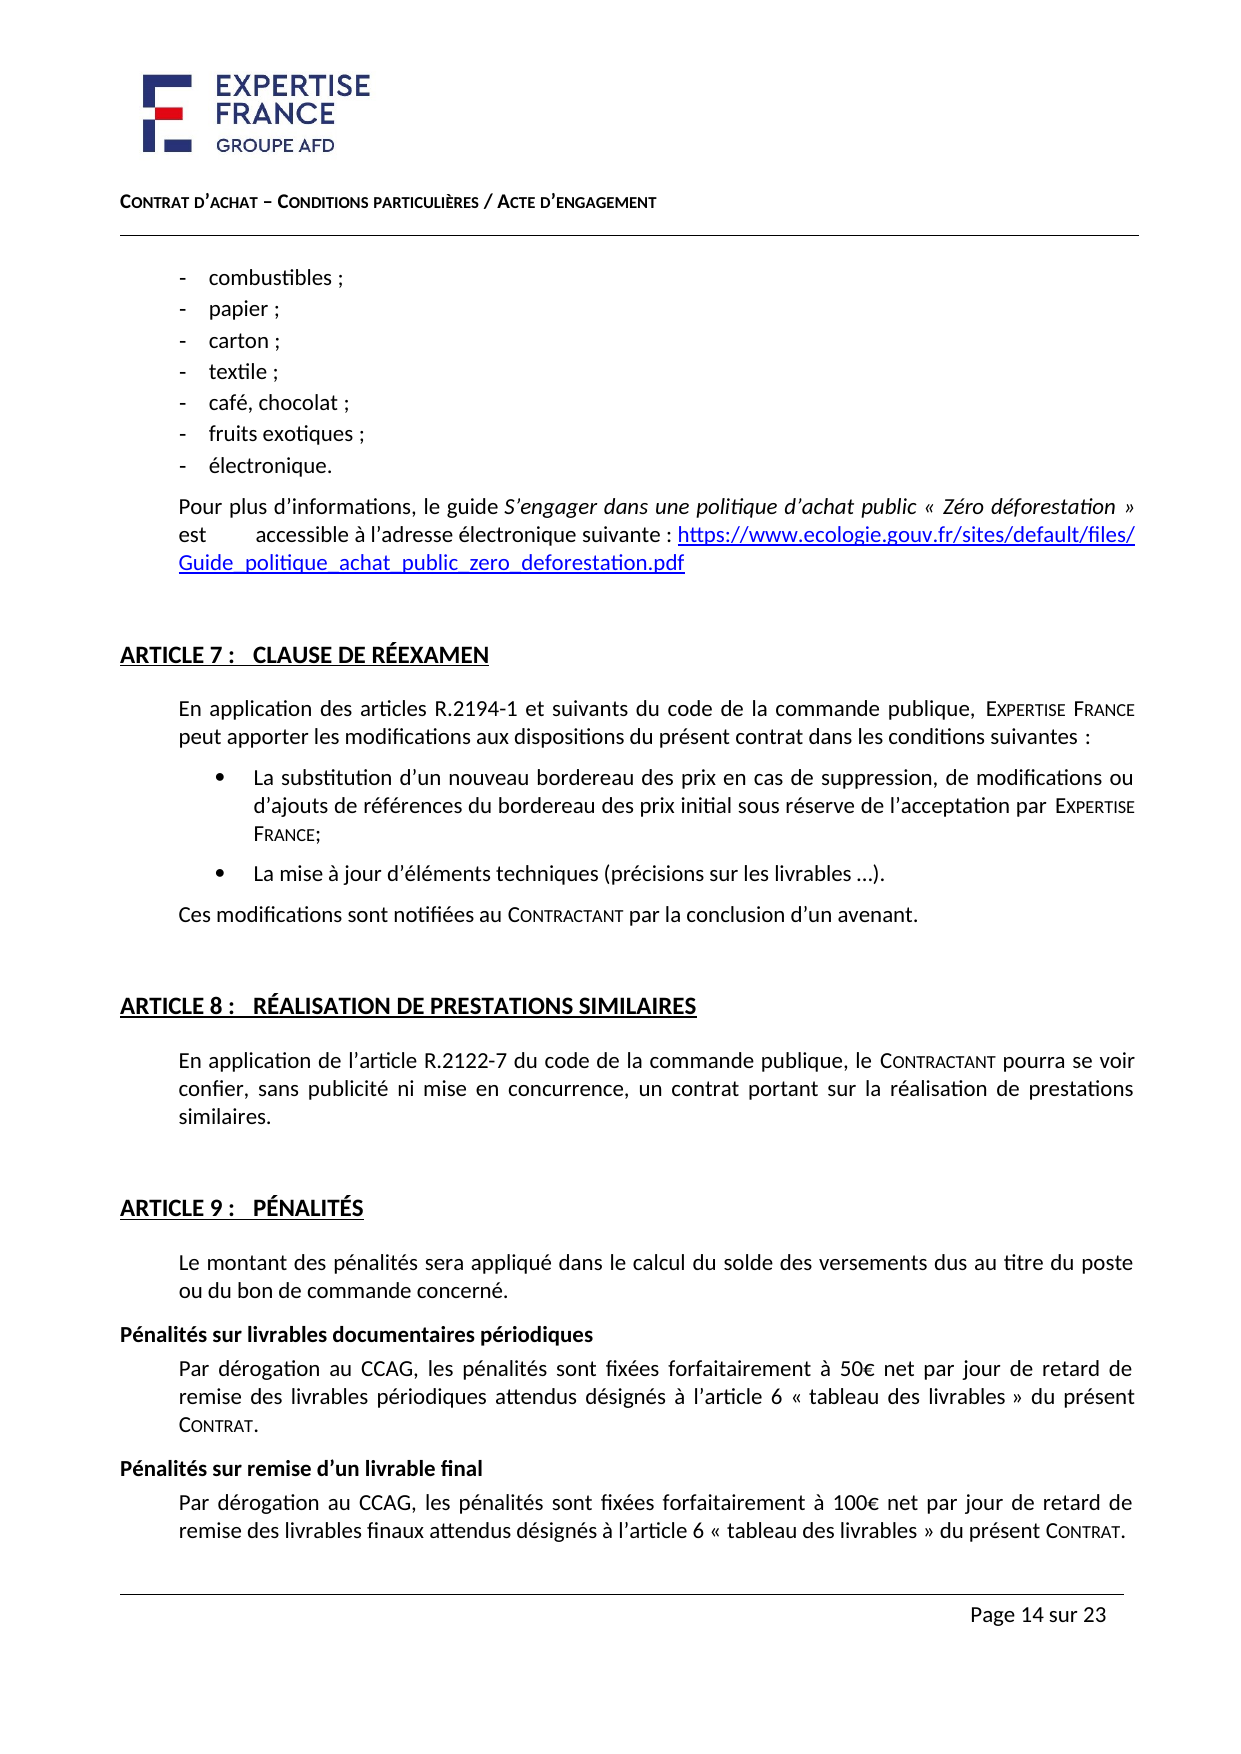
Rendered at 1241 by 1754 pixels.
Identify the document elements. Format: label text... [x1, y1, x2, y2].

list Par dérogation au CCAG, les pénalités sont fixées forfaitairement à 100€ net par jour de retard de remise des livrables finaux attendus désignés à l’article 6 « tableau des livrables » du présent Contrat. [178, 1488, 1135, 1544]
list En application des articles R.2194-1 et suivants du code de la commande publique, Expertise France peut apporter les modifications aux dispositions du présent contrat dans les conditions suivantes : [178, 694, 1135, 750]
list En application de l’article R.2122-7 du code de la commande publique, le Contractant pourra se voir confier, sans publicité ni mise en concurrence, un contrat portant sur la réalisation de prestations similaires. [178, 1046, 1135, 1130]
subtitle Pénalités sur livrables documentaires périodiques [120, 1317, 1135, 1348]
list électronique. [179, 448, 1135, 480]
list La substitution d’un nouveau bordereau des prix en cas de suppression, de modifications ou d’ajouts de références du bordereau des prix initial sous réserve de l’acceptation par Expertise France; [216, 763, 1135, 847]
list Clause de réexamen [120, 639, 1135, 669]
list Par dérogation au CCAG, les pénalités sont fixées forfaitairement à 50€ net par jour de retard de remise des livrables périodiques attendus désignés à l’article 6 « tableau des livrables » du présent Contrat. [178, 1354, 1135, 1438]
list Pour plus d’informations, le guide S’engager dans une politique d’achat public « Zéro déforestation » est accessible à l’adresse électronique suivante : https://www.ecologie.gouv.fr/sites/default/files/Guide_politique_achat_public_zero_deforestation.pdf [178, 492, 1135, 576]
list papier ; [179, 292, 1135, 323]
list pÉnalitÉs [120, 1193, 1135, 1223]
subtitle Pénalités sur remise d’un livrable final [120, 1451, 1135, 1482]
list carton ; [179, 323, 1135, 355]
list combustibles ; [179, 261, 1135, 292]
list Ces modifications sont notifiées au Contractant par la conclusion d’un avenant. [178, 900, 1135, 928]
list La mise à jour d’éléments techniques (précisions sur les livrables …). [216, 859, 1135, 887]
text Le montant des pénalités sera appliqué dans le calcul du solde des versements dus au titre du poste ou du bon de commande concerné. [178, 1248, 1135, 1304]
picture [120, 41, 397, 183]
list textile ; [179, 355, 1135, 386]
list café, chocolat ; [179, 386, 1135, 417]
list fruits exotiques ; [179, 417, 1135, 448]
list RÉalisation de prestations similaires [120, 991, 1135, 1021]
